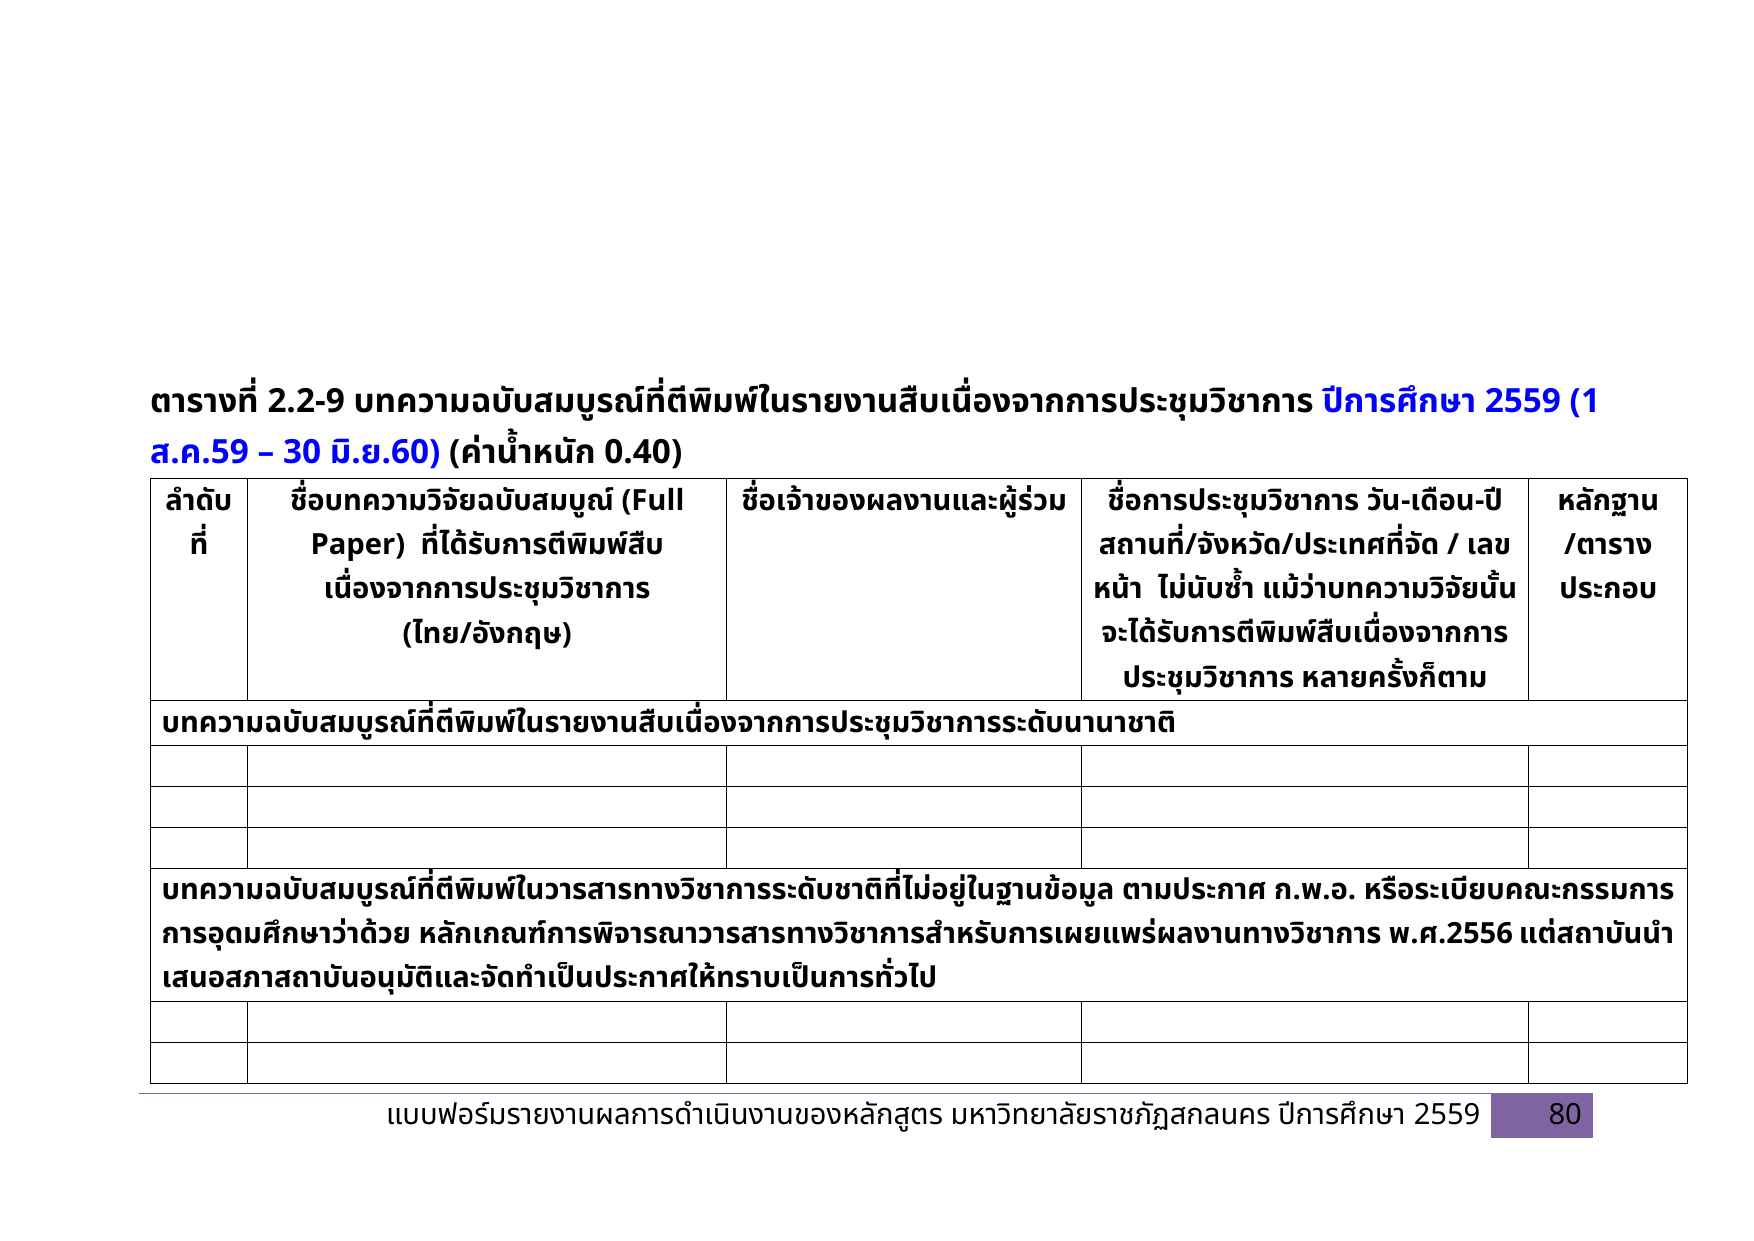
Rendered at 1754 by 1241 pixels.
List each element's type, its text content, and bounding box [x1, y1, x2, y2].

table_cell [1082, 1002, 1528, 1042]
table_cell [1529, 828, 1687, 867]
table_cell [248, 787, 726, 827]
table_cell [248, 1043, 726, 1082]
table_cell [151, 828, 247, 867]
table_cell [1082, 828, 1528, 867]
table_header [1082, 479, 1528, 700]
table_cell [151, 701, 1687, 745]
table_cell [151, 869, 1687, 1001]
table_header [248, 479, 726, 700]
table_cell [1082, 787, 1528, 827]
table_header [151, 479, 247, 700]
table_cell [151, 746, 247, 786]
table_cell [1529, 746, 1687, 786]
text ตารางที่ 2.2-9 บทความฉบับสมบูรณ์ที่ตีพิมพ์ในรายงานสืบเนื่องจากการประชุมวิชาการ ปีการศึกษา 2559 (1 ส.ค.59 – 30 มิ.ย.60) (ค่าน้ำหนัก 0.40) [150, 377, 1604, 478]
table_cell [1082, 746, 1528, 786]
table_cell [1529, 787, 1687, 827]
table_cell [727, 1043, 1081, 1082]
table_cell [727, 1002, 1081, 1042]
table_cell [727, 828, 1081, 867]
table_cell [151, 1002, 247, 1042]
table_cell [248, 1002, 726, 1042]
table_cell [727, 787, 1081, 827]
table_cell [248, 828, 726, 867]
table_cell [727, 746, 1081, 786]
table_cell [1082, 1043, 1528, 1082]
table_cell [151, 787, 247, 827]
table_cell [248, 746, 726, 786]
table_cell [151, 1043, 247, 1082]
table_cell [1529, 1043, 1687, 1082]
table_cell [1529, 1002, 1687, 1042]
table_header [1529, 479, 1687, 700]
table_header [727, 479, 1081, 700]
